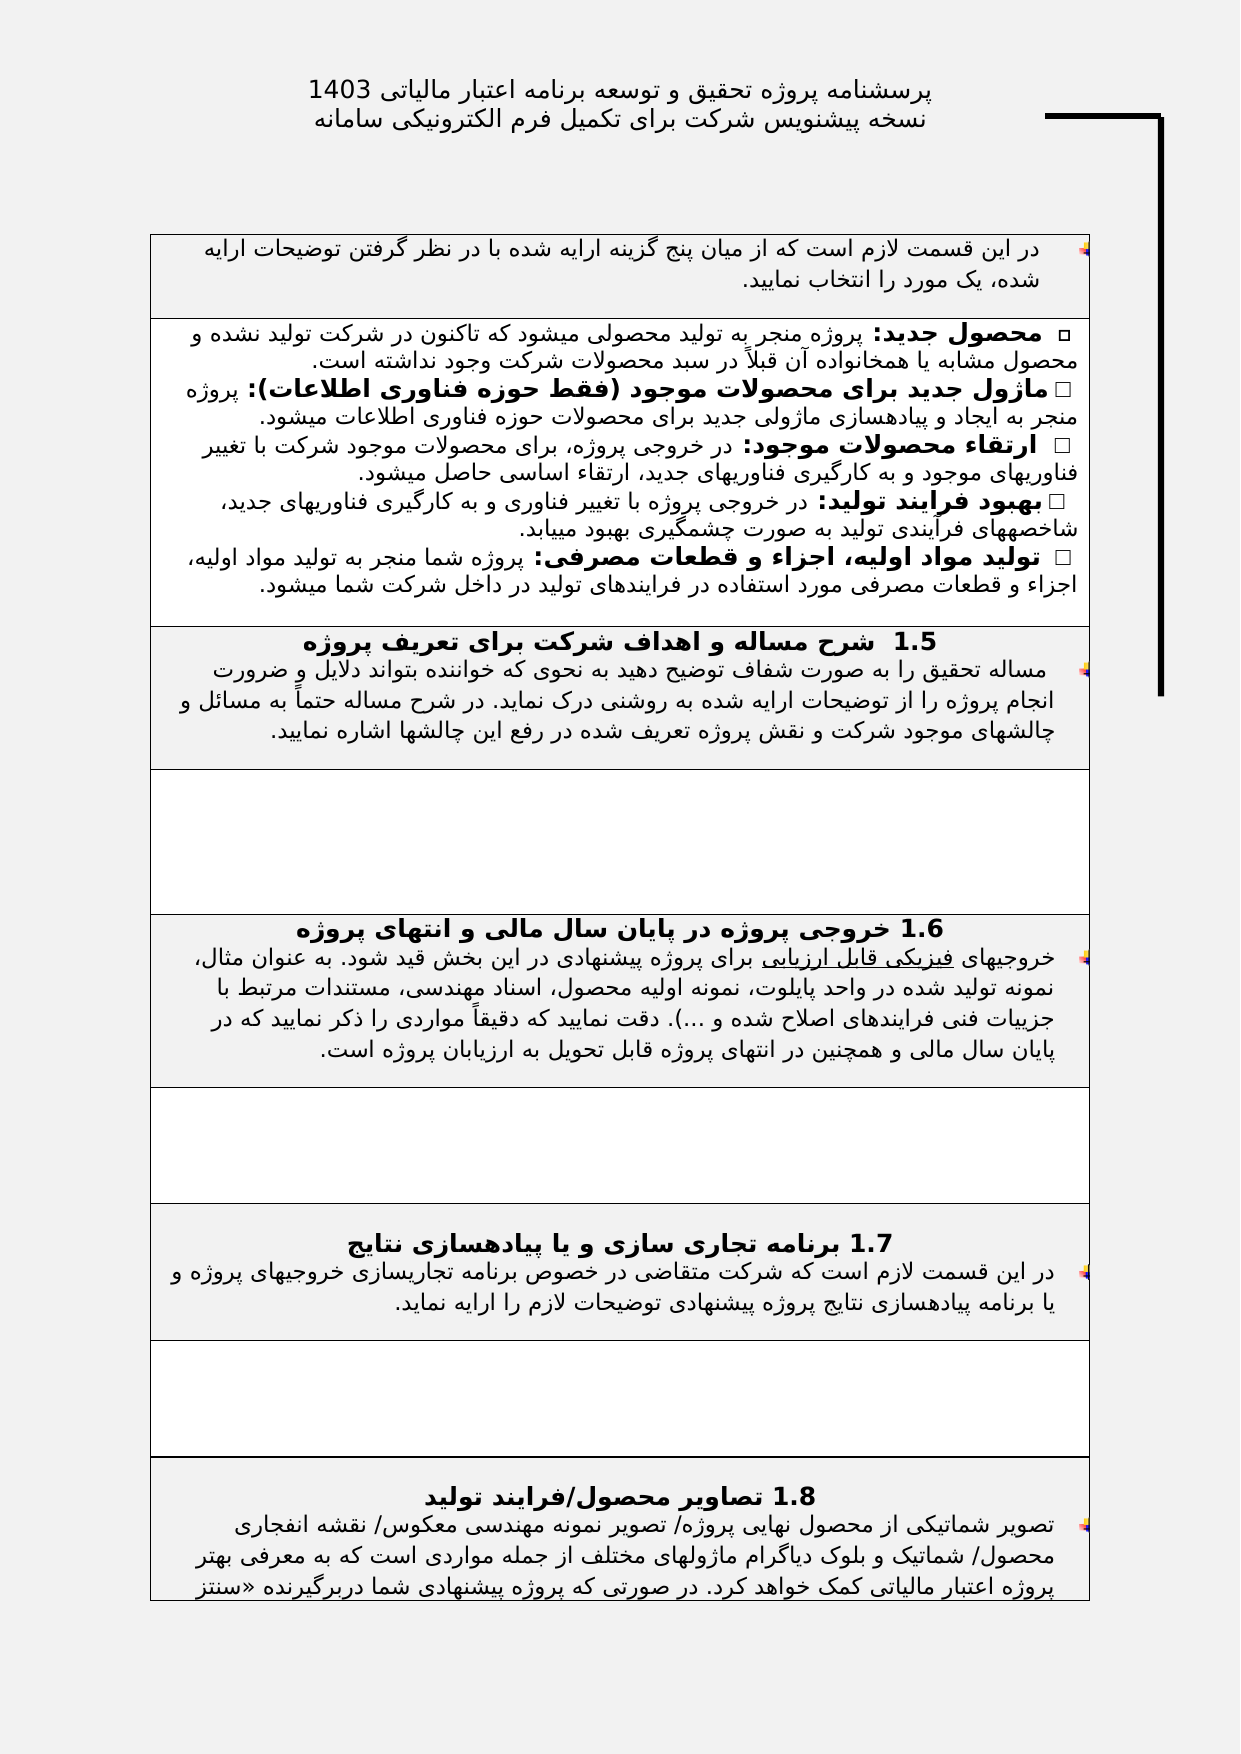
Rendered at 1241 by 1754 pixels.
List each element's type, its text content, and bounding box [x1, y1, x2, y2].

table_cell [151, 770, 1089, 914]
picture [1079, 1516, 1090, 1533]
picture [1079, 240, 1090, 257]
table_cell 1.6 خروجی پروژه در پایان سال مالی و انتهای پروژه خروجیهای فیزیکی قابل ارزیابی برای پروژه پیشنهادی در این بخش قید شود. به عنوان مثال، نمونه تولید شده در واحد پایلوت، نمونه اولیه محصول، اسناد مهندسی، مستندات مرتبط با جزییات فنی فرایندهای اصلاح شده و ...). دقت نمایید که دقیقاً مواردی را ذکر نمایید که در پایان سال مالی و همچنین در انتهای پروژه قابل تحویل به ارزیابان پروژه است. [151, 915, 1089, 1087]
table_cell 1.5 شرح مساله و اهداف شرکت برای تعریف پروژه مساله تحقیق را به صورت شفاف توضیح دهید به نحوی که خواننده بتواند دلایل و ضرورت انجام پروژه را از توضیحات ارایه شده به روشنی درک نماید. در شرح مساله حتماً به مسائل و چالشهای موجود شرکت و نقش پروژه تعریف شده در رفع این چالشها اشاره نمایید. [151, 627, 1089, 769]
picture [1079, 948, 1090, 966]
picture [1079, 1263, 1090, 1280]
table_cell 1.7 برنامه تجاری سازی و یا پیادهسازی نتایج در این قسمت لازم است که شرکت متقاضی در خصوص برنامه تجاریسازی خروجیهای پروژه و یا برنامه پیادهسازی نتایج پروژه پیشنهادی توضیحات لازم را ارایه نماید. [151, 1204, 1089, 1340]
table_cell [151, 1458, 1089, 1599]
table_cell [151, 235, 1089, 317]
table_cell [151, 1088, 1089, 1203]
table_cell □ محصول جدید: پروژه منجر به تولید محصولی میشود که تاکنون در شرکت تولید نشده و محصول مشابه یا همخانواده آن قبلاً در سبد محصولات شرکت وجود نداشته است. □ ماژول جدید برای محصولات موجود (فقط حوزه فناوری اطلاعات): پروژه منجر به ایجاد و پیادهسازی ماژولی جدید برای محصولات حوزه فناوری اطلاعات میشود. □ ارتقاء محصولات موجود: در خروجی پروژه، برای محصولات موجود شرکت با تغییر فناوریهای موجود و به کارگیری فناوریهای جدید، ارتقاء اساسی حاصل میشود. □ بهبود فرایند تولید: در خروجی پروژه با تغییر فناوری و به کارگیری فناوریهای جدید، شاخصههای فرآیندی تولید به صورت چشمگیری بهبود مییابد. □ تولید مواد اولیه، اجزاء و قطعات مصرفی: پروژه شما منجر به تولید مواد اولیه، اجزاء و قطعات مصرفی مورد استفاده در فرایندهای تولید در داخل شرکت شما میشود. [151, 319, 1089, 626]
table_cell [151, 1341, 1089, 1456]
picture [1079, 660, 1090, 678]
